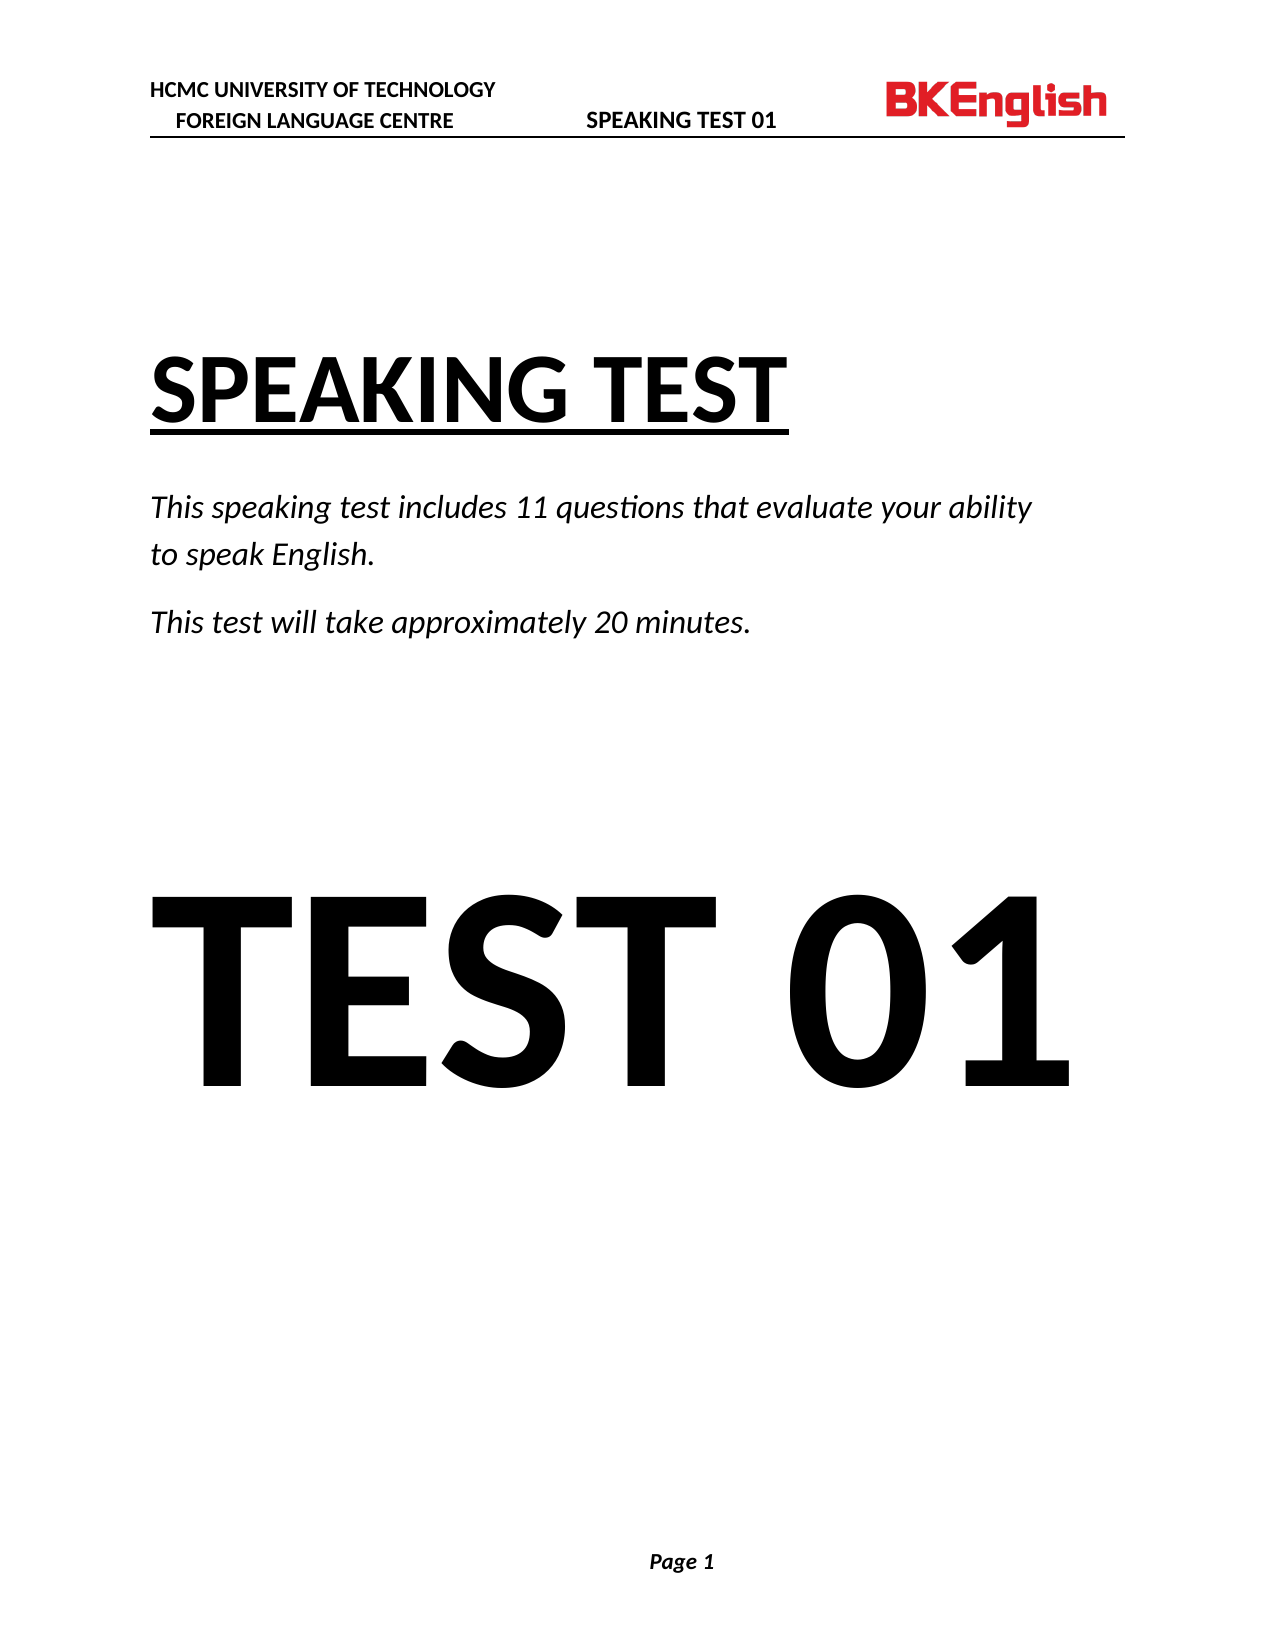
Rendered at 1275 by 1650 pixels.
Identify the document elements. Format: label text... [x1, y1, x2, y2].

text This test will take approximately 20 minutes. [150, 601, 1125, 641]
picture [880, 75, 1112, 131]
text SPEAKING TEST [150, 325, 1125, 447]
text TEST 01 [150, 803, 1125, 1159]
text This speaking test includes 11 questions that evaluate your ability to speak English. [150, 486, 1125, 574]
